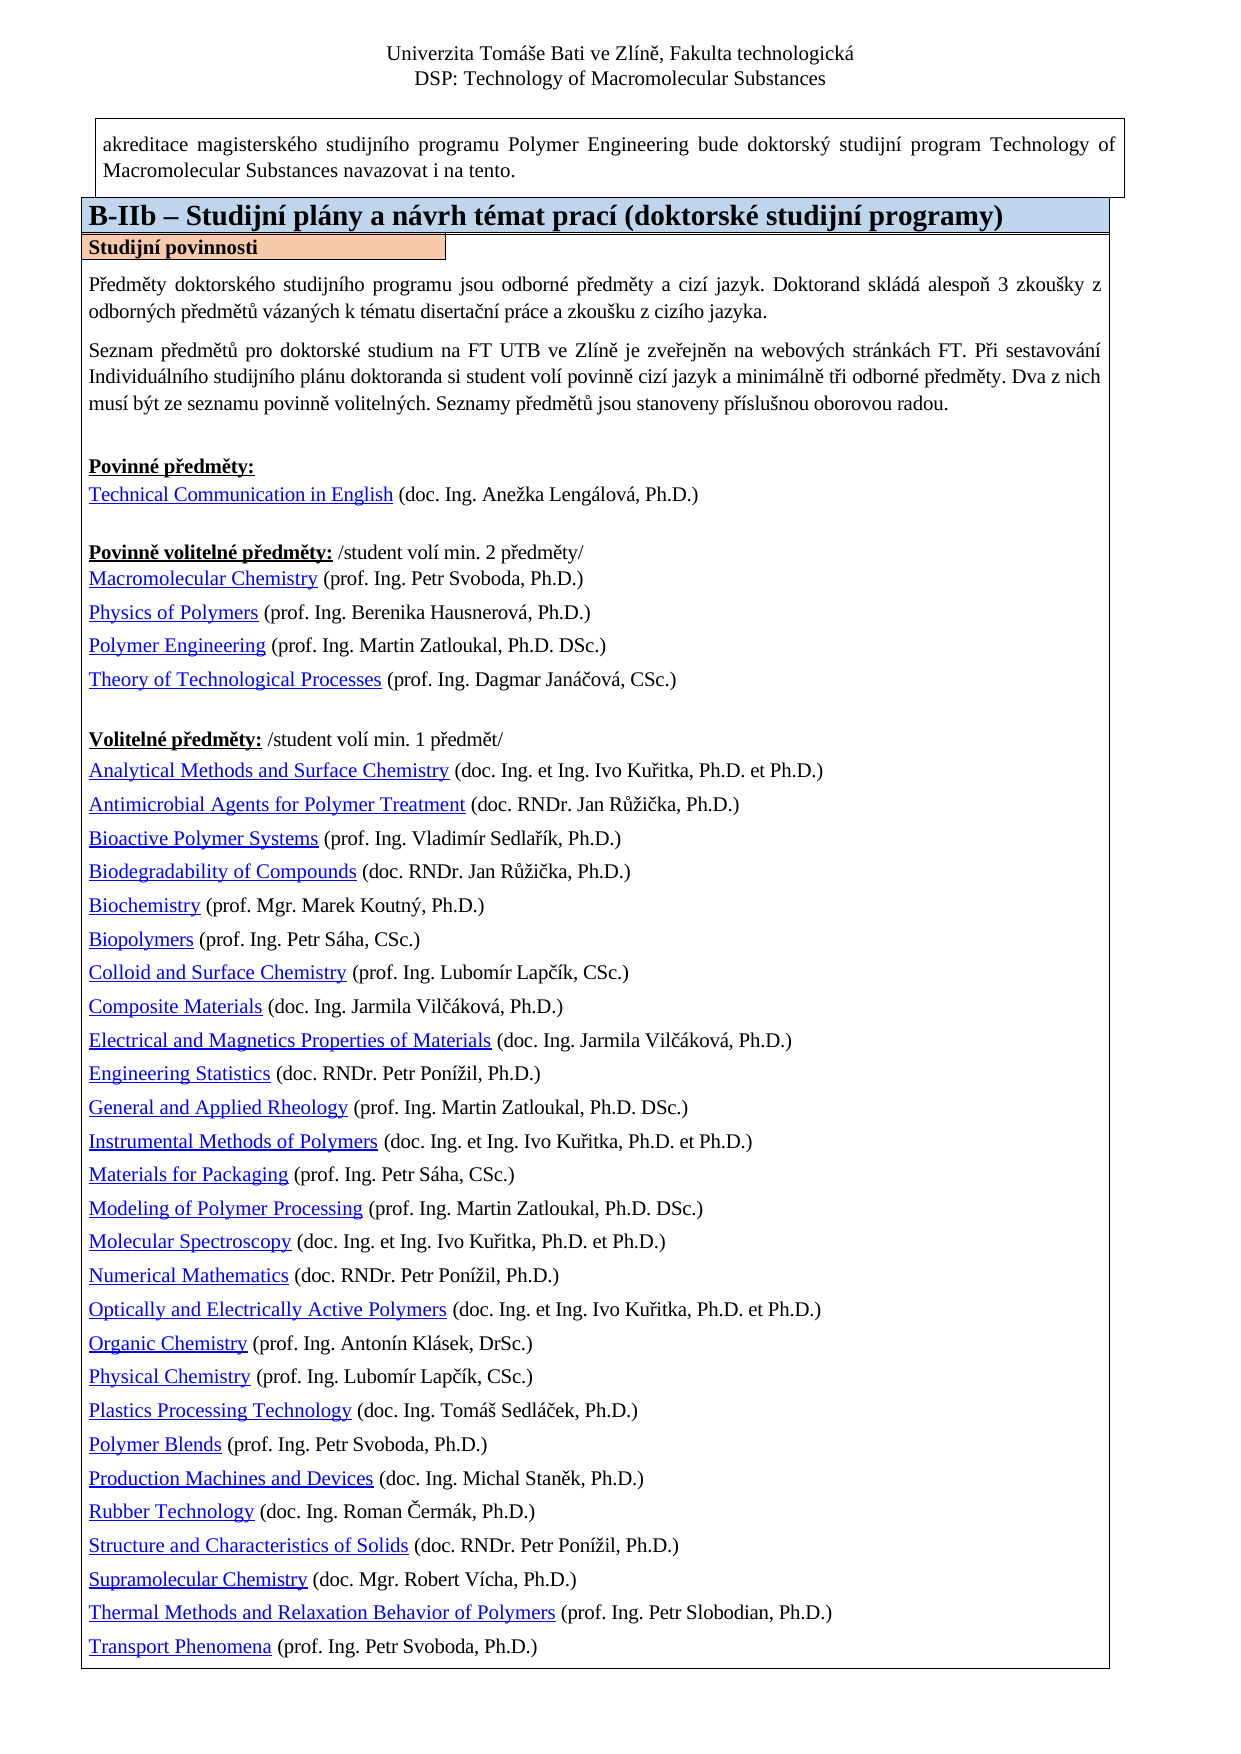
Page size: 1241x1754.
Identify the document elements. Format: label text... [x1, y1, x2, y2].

table_cell Studijní povinnosti [82, 235, 445, 259]
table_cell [82, 259, 1109, 1668]
table_cell B-IIb – Studijní plány a návrh témat prací (doktorské studijní programy) [82, 198, 1109, 232]
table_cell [96, 119, 1124, 197]
table_cell [446, 235, 1109, 259]
